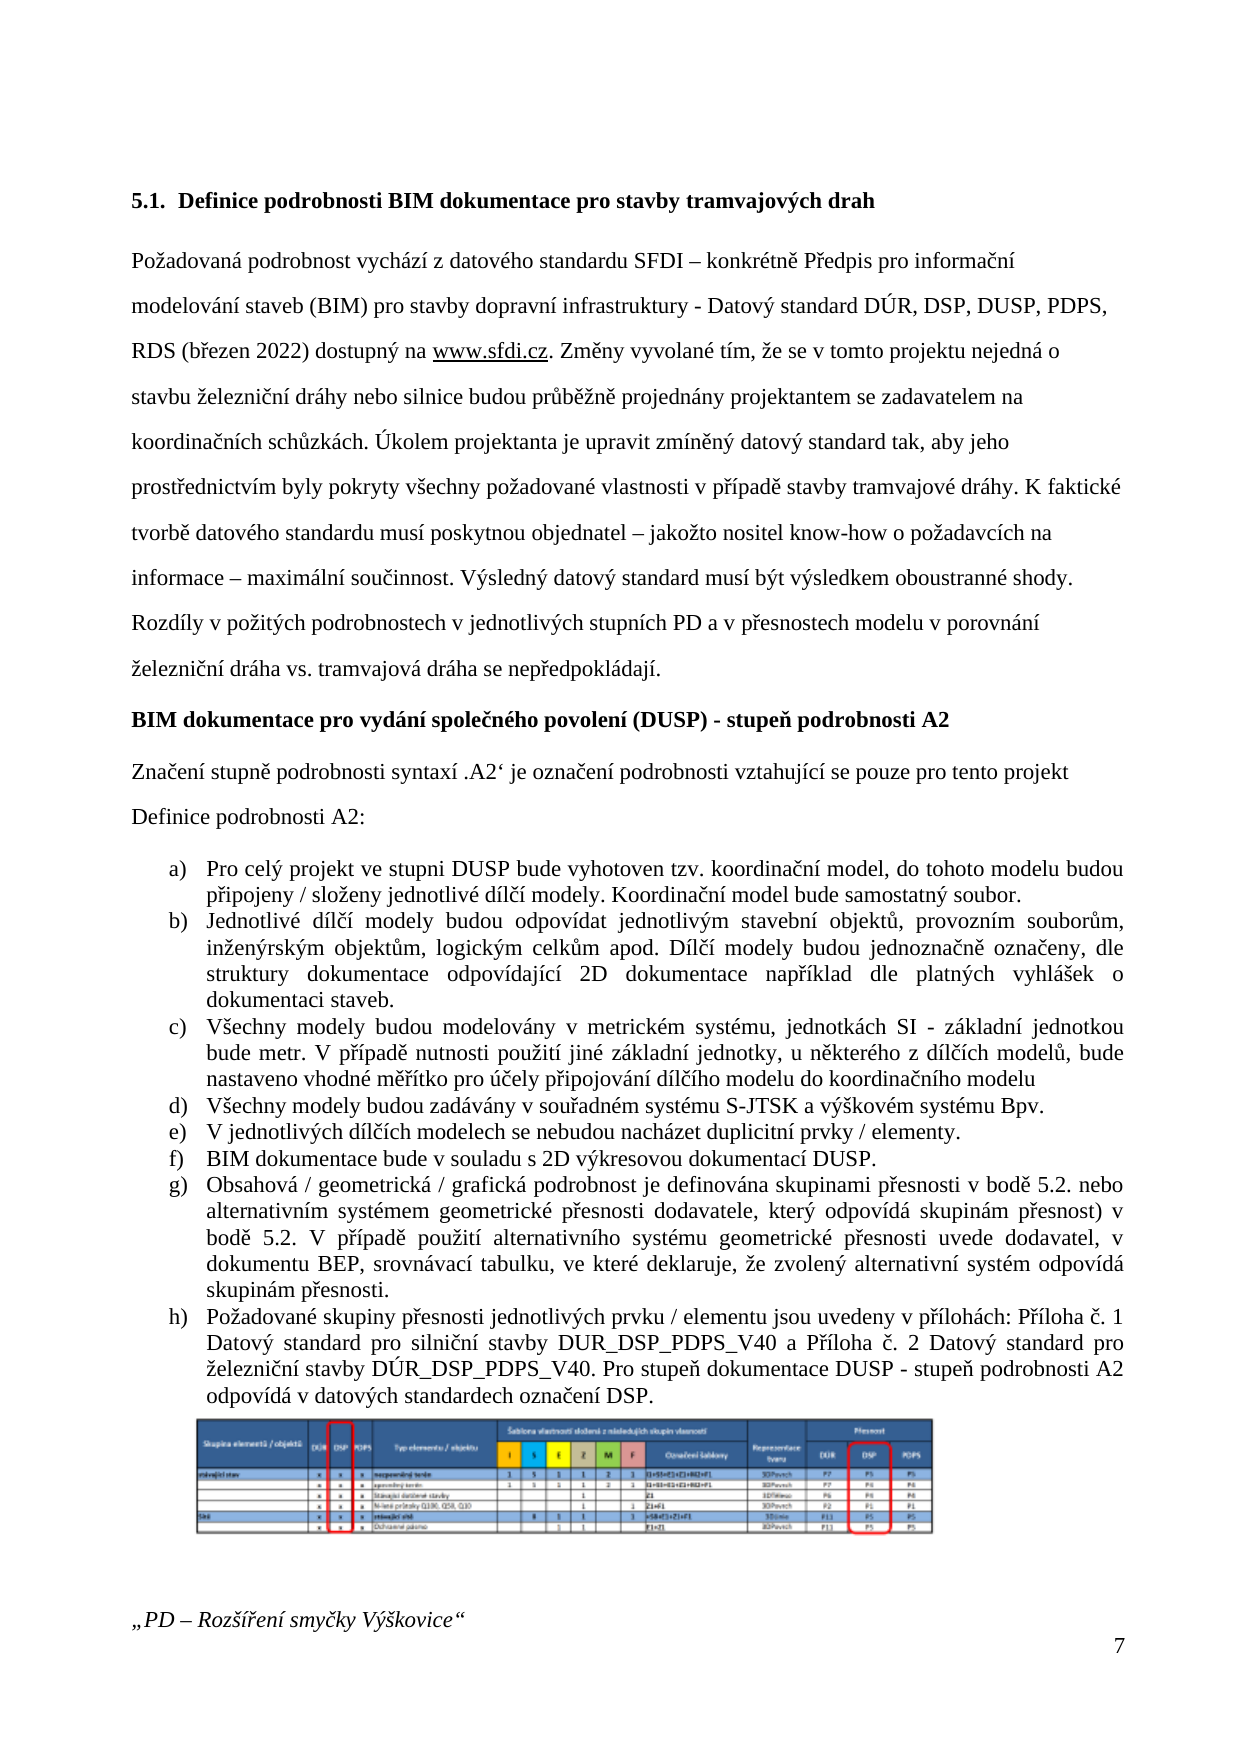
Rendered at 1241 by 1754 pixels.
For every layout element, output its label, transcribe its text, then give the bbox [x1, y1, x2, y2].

list Jednotlivé dílčí modely budou odpovídat jednotlivým stavební objektů, provozním souborům, inženýrským objektům, logickým celkům apod. Dílčí modely budou jednoznačně označeny, dle struktury dokumentace odpovídající 2D dokumentace například dle platných vyhlášek o dokumentaci staveb. [169, 907, 1125, 1013]
text Značení stupně podrobnosti syntaxí .A2‘ je označení podrobnosti vztahující se pouze pro tento projekt Definice podrobnosti A2: [131, 758, 1125, 829]
list Všechny modely budou zadávány v souřadném systému S-JTSK a výškovém systému Bpv. [169, 1092, 1125, 1118]
list Definice podrobnosti BIM dokumentace pro stavby tramvajových drah [131, 187, 1125, 213]
list BIM dokumentace bude v souladu s 2D výkresovou dokumentací DUSP. [169, 1144, 1125, 1171]
list Obsahová / geometrická / grafická podrobnost je definována skupinami přesnosti v bodě 5.2. nebo alternativním systémem geometrické přesnosti dodavatele, který odpovídá skupinám přesnost) v bodě 5.2. V případě použití alternativního systému geometrické přesnosti uvede dodavatel, v dokumentu BEP, srovnávací tabulku, ve které deklaruje, že zvolený alternativní systém odpovídá skupinám přesnosti. [169, 1171, 1125, 1303]
text BIM dokumentace pro vydání společného povolení (DUSP) - stupeň podrobnosti A2 [131, 706, 1125, 733]
list Všechny modely budou modelovány v metrickém systému, jednotkách SI - základní jednotkou bude metr. V případě nutnosti použití jiné základní jednotky, u některého z dílčích modelů, bude nastaveno vhodné měřítko pro účely připojování dílčího modelu do koordinačního modelu [169, 1013, 1125, 1092]
text Požadovaná podrobnost vychází z datového standardu SFDI – konkrétně Předpis pro informační modelování staveb (BIM) pro stavby dopravní infrastruktury - Datový standard DÚR, DSP, DUSP, PDPS, RDS (březen 2022) dostupný na www.sfdi.cz. Změny vyvolané tím, že se v tomto projektu nejedná o stavbu železniční dráhy nebo silnice budou průběžně projednány projektantem se zadavatelem na koordinačních schůzkách. Úkolem projektanta je upravit zmíněný datový standard tak, aby jeho prostřednictvím byly pokryty všechny požadované vlastnosti v případě stavby tramvajové dráhy. K faktické tvorbě datového standardu musí poskytnou objednatel – jakožto nositel know-how o požadavcích na informace – maximální součinnost. Výsledný datový standard musí být výsledkem oboustranné shody. Rozdíly v požitých podrobnostech v jednotlivých stupních PD a v přesnostech modelu v porovnání železniční dráha vs. tramvajová dráha se nepředpokládají. [131, 247, 1125, 681]
list Pro celý projekt ve stupni DUSP bude vyhotoven tzv. koordinační model, do tohoto modelu budou připojeny / složeny jednotlivé dílčí modely. Koordinační model bude samostatný soubor. [169, 855, 1125, 907]
picture [131, 1408, 1005, 1542]
list Požadované skupiny přesnosti jednotlivých prvku / elementu jsou uvedeny v přílohách: Příloha č. 1 Datový standard pro silniční stavby DUR_DSP_PDPS_V40 a Příloha č. 2 Datový standard pro železniční stavby DÚR_DSP_PDPS_V40. Pro stupeň dokumentace DUSP - stupeň podrobnosti A2 odpovídá v datových standardech označení DSP. [169, 1303, 1125, 1408]
list V jednotlivých dílčích modelech se nebudou nacházet duplicitní prvky / elementy. [169, 1118, 1125, 1144]
